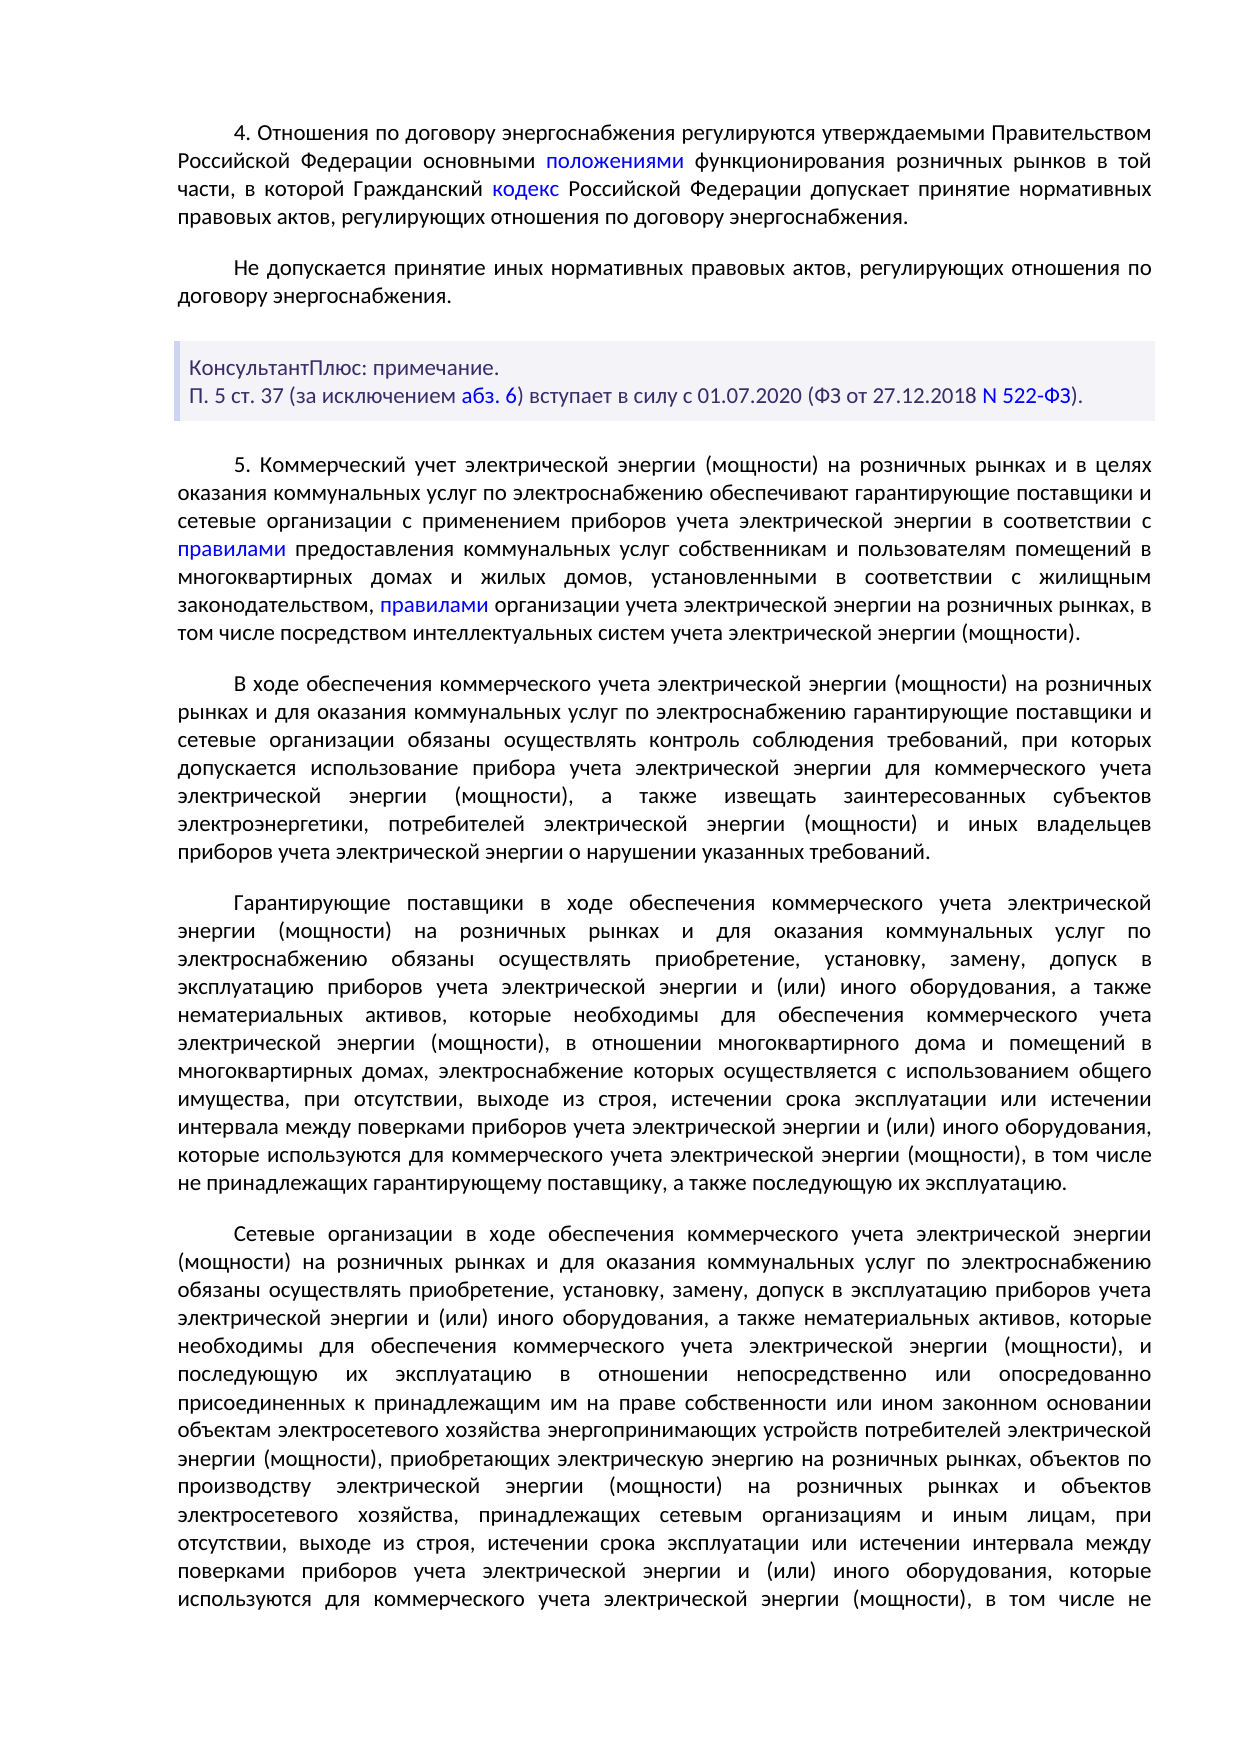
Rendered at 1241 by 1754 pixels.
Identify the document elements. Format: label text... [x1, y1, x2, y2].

text В ходе обеспечения коммерческого учета электрической энергии (мощности) на розничных рынках и для оказания коммунальных услуг по электроснабжению гарантирующие поставщики и сетевые организации обязаны осуществлять контроль соблюдения требований, при которых допускается использование прибора учета электрической энергии для коммерческого учета электрической энергии (мощности), а также извещать заинтересованных субъектов электроэнергетики, потребителей электрической энергии (мощности) и иных владельцев приборов учета электрической энергии о нарушении указанных требований. [177, 669, 1152, 865]
table_header КонсультантПлюс: примечание. П. 5 ст. 37 (за исключением абз. 6) вступает в силу с 01.07.2020 (ФЗ от 27.12.2018 N 522-ФЗ). [180, 341, 1149, 421]
text Гарантирующие поставщики в ходе обеспечения коммерческого учета электрической энергии (мощности) на розничных рынках и для оказания коммунальных услуг по электроснабжению обязаны осуществлять приобретение, установку, замену, допуск в эксплуатацию приборов учета электрической энергии и (или) иного оборудования, а также нематериальных активов, которые необходимы для обеспечения коммерческого учета электрической энергии (мощности), в отношении многоквартирного дома и помещений в многоквартирных домах, электроснабжение которых осуществляется с использованием общего имущества, при отсутствии, выходе из строя, истечении срока эксплуатации или истечении интервала между поверками приборов учета электрической энергии и (или) иного оборудования, которые используются для коммерческого учета электрической энергии (мощности), в том числе не принадлежащих гарантирующему поставщику, а также последующую их эксплуатацию. [177, 888, 1152, 1197]
text 5. Коммерческий учет электрической энергии (мощности) на розничных рынках и в целях оказания коммунальных услуг по электроснабжению обеспечивают гарантирующие поставщики и сетевые организации с применением приборов учета электрической энергии в соответствии с правилами предоставления коммунальных услуг собственникам и пользователям помещений в многоквартирных домах и жилых домов, установленными в соответствии с жилищным законодательством, правилами организации учета электрической энергии на розничных рынках, в том числе посредством интеллектуальных систем учета электрической энергии (мощности). [177, 450, 1152, 646]
text Не допускается принятие иных нормативных правовых актов, регулирующих отношения по договору энергоснабжения. [177, 253, 1152, 309]
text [177, 1219, 1152, 1612]
text 4. Отношения по договору энергоснабжения регулируются утверждаемыми Правительством Российской Федерации основными положениями функционирования розничных рынков в той части, в которой Гражданский кодекс Российской Федерации допускает принятие нормативных правовых актов, регулирующих отношения по договору энергоснабжения. [177, 118, 1152, 230]
